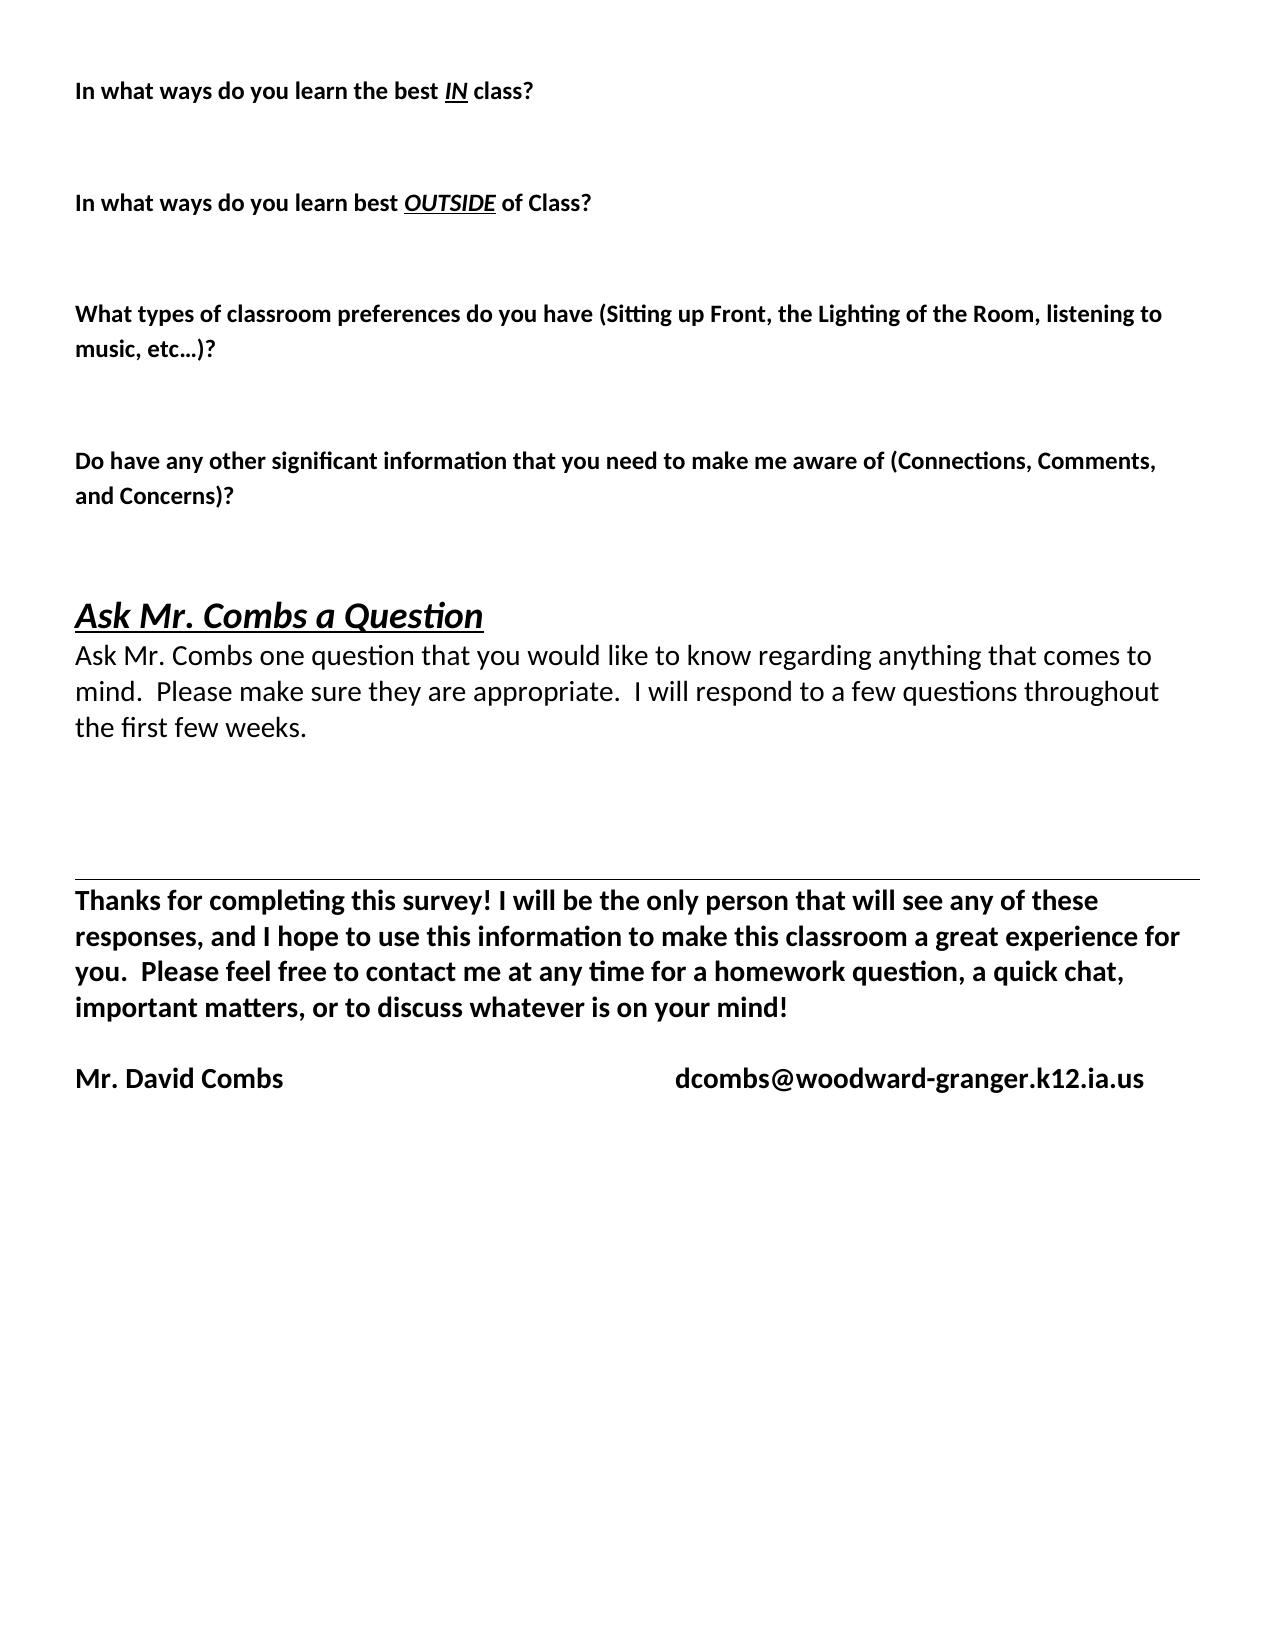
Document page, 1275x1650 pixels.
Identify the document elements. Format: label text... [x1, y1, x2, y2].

text In what ways do you learn the best IN class? [75, 75, 1200, 106]
text What types of classroom preferences do you have (Sitting up Front, the Lighting of the Room, listening to music, etc…)? [75, 298, 1200, 364]
text Ask Mr. Combs one question that you would like to know regarding anything that comes to mind. Please make sure they are appropriate. I will respond to a few questions throughout the first few weeks. [75, 637, 1200, 744]
text Ask Mr. Combs a Question [75, 592, 1200, 637]
text Do have any other significant information that you need to make me aware of (Connections, Comments, and Concerns)? [75, 445, 1200, 511]
text In what ways do you learn best OUTSIDE of Class? [75, 187, 1200, 217]
text Thanks for completing this survey! I will be the only person that will see any of these responses, and I hope to use this information to make this classroom a great experience for you. Please feel free to contact me at any time for a homework question, a quick chat, important matters, or to discuss whatever is on your mind! [75, 880, 1200, 1024]
text Mr. David Combs dcombs@woodward-granger.k12.ia.us [75, 1060, 1200, 1096]
